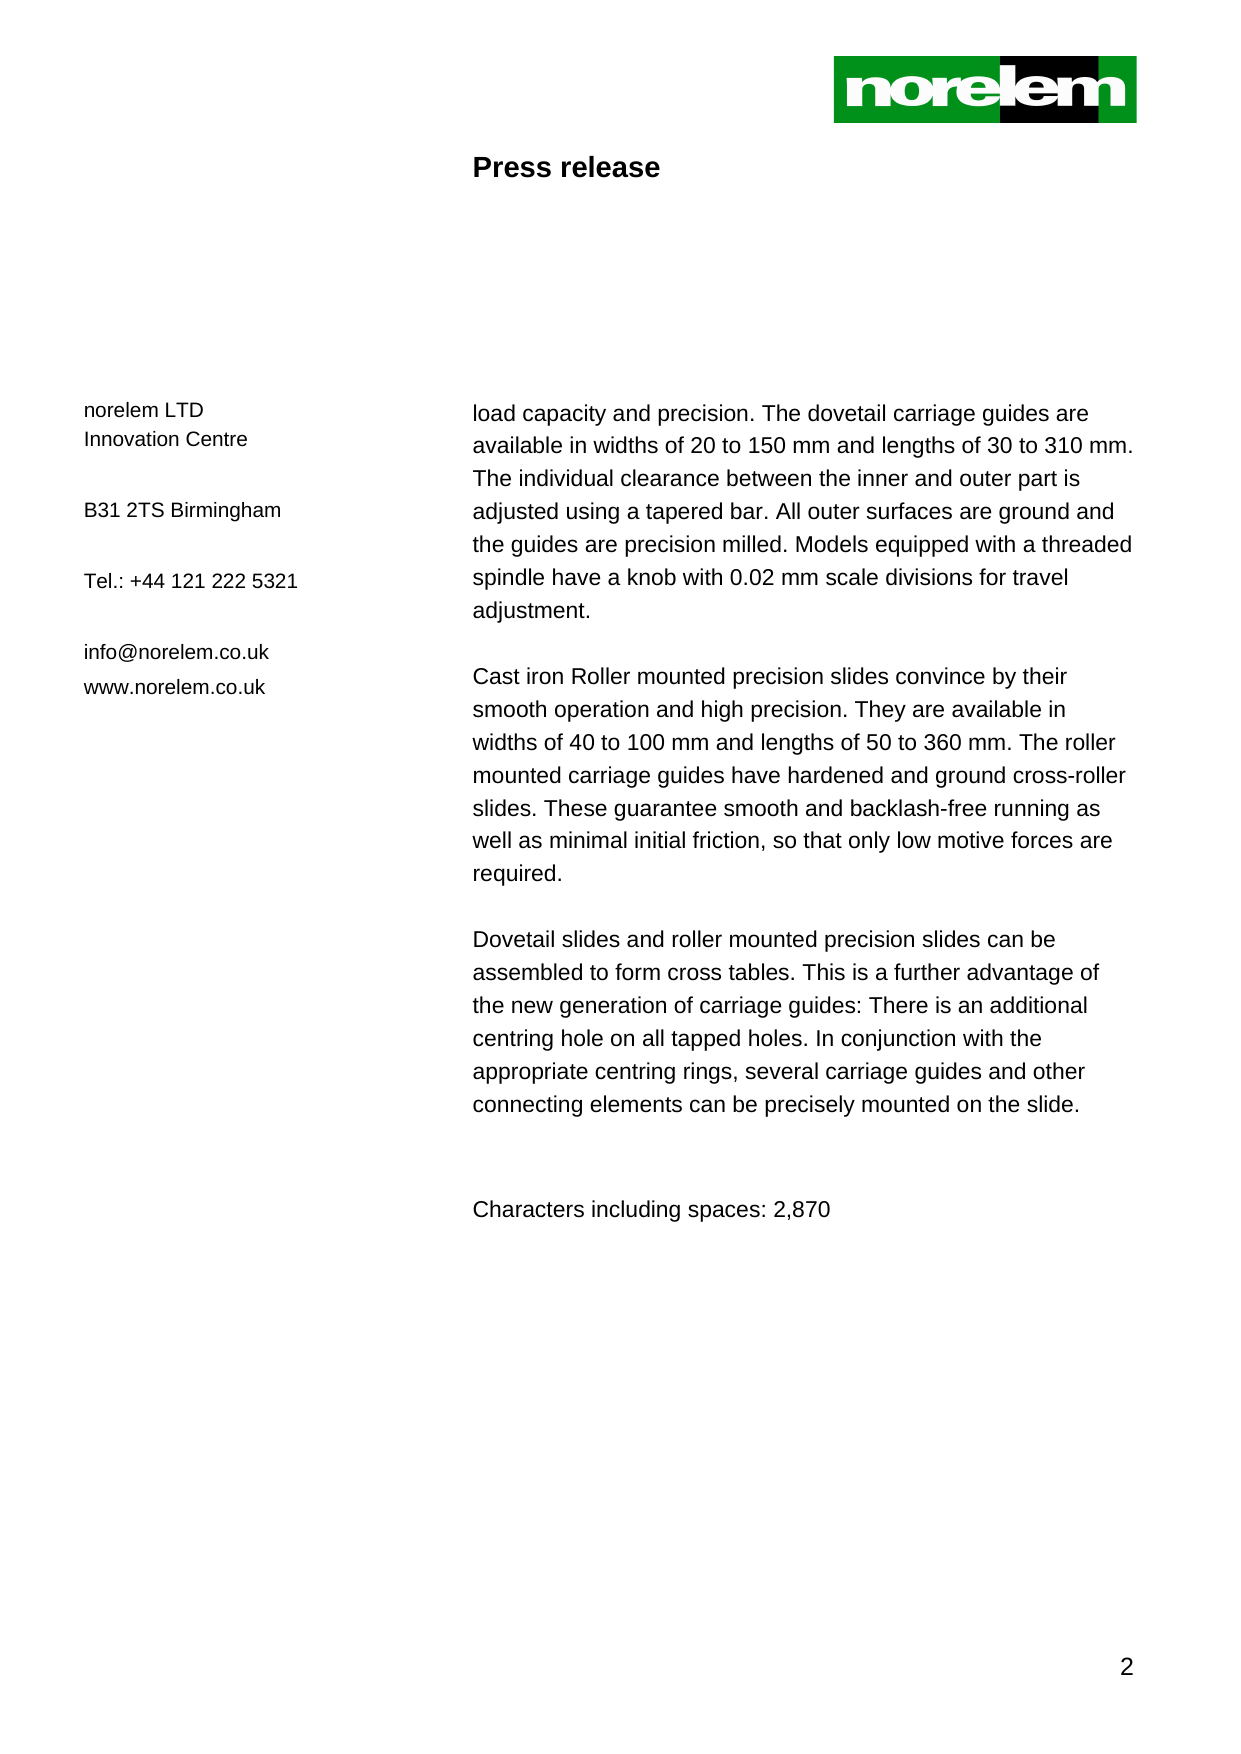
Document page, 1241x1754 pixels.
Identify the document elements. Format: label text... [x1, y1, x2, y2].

text Dovetail slides and roller mounted precision slides can be assembled to form cross tables. This is a further advantage of the new generation of carriage guides: There is an additional centring hole on all tapped holes. In conjunction with the appropriate centring rings, several carriage guides and other connecting elements can be precisely mounted on the slide. [472, 926, 1134, 1117]
picture [833, 56, 1137, 123]
text Characters including spaces: 2,870 [472, 1196, 1134, 1222]
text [472, 399, 1134, 623]
text Cast iron Roller mounted precision slides convince by their smooth operation and high precision. They are available in widths of 40 to 100 mm and lengths of 50 to 360 mm. The roller mounted carriage guides have hardened and ground cross-roller slides. These guarantee smooth and backlash-free running as well as minimal initial friction, so that only low motive forces are required. [472, 663, 1134, 887]
